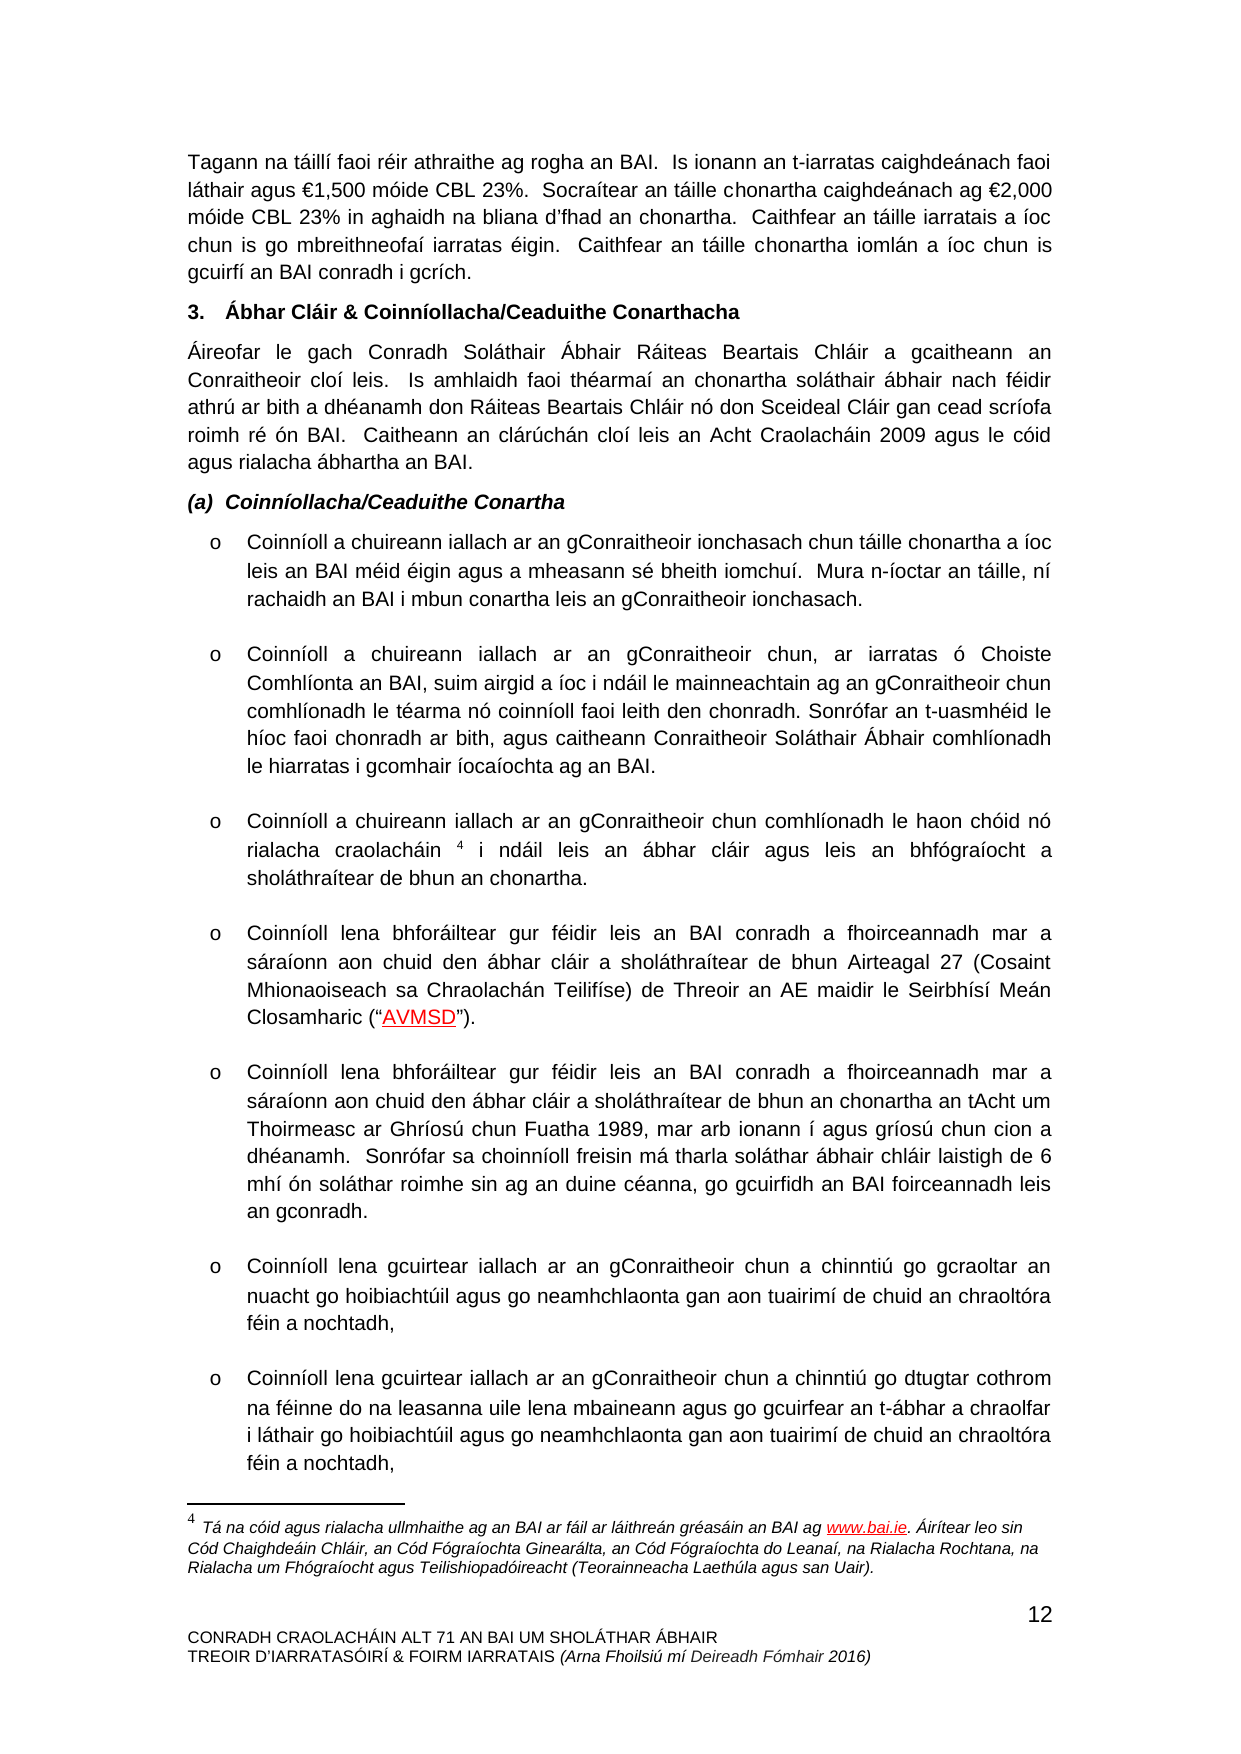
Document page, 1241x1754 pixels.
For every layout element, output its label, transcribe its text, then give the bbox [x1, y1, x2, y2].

list Coinníoll a chuireann iallach ar an gConraitheoir ionchasach chun táille chonartha a íoc leis an BAI méid éigin agus a mheasann sé bheith iomchuí. Mura n-íoctar an táille, ní rachaidh an BAI i mbun conartha leis an gConraitheoir ionchasach. [209, 530, 1053, 611]
list Coinníoll a chuireann iallach ar an gConraitheoir chun comhlíonadh le haon chóid nó rialacha craolacháin i ndáil leis an ábhar cláir agus leis an bhfógraíocht a sholáthraítear de bhun an chonartha. [209, 809, 1053, 889]
text Tagann na táillí faoi réir athraithe ag rogha an BAI. Is ionann an t-iarratas caighdeánach faoi láthair agus €1,500 móide CBL 23%. Socraítear an táille chonartha caighdeánach ag €2,000 móide CBL 23% in aghaidh na bliana d’fhad an chonartha. Caithfear an táille iarratais a íoc chun is go mbreithneofaí iarratas éigin. Caithfear an táille chonartha iomlán a íoc chun is gcuirfí an BAI conradh i gcrích. [187, 150, 1053, 284]
list Coinníoll a chuireann iallach ar an gConraitheoir chun, ar iarratas ó Choiste Comhlíonta an BAI, suim airgid a íoc i ndáil le mainneachtain ag an gConraitheoir chun comhlíonadh le téarma nó coinníoll faoi leith den chonradh. Sonrófar an t-uasmhéid le híoc faoi chonradh ar bith, agus caitheann Conraitheoir Soláthair Ábhair comhlíonadh le hiarratas i gcomhair íocaíochta ag an BAI. [209, 642, 1053, 778]
list Coinníoll lena gcuirtear iallach ar an gConraitheoir chun a chinntiú go gcraoltar an nuacht go hoibiachtúil agus go neamhchlaonta gan aon tuairimí de chuid an chraoltóra féin a nochtadh, [209, 1254, 1053, 1335]
list Coinníoll lena bhforáiltear gur féidir leis an BAI conradh a fhoirceannadh mar a sáraíonn aon chuid den ábhar cláir a sholáthraítear de bhun Airteagal 27 (Cosaint Mhionaoiseach sa Chraolachán Teilifíse) de Threoir an AE maidir le Seirbhísí Meán Closamharic (“AVMSD”). [209, 921, 1053, 1029]
list Ábhar Cláir & Coinníollacha/Ceaduithe Conarthacha [187, 300, 1053, 324]
text Áireofar le gach Conradh Soláthair Ábhair Ráiteas Beartais Chláir a gcaitheann an Conraitheoir cloí leis. Is amhlaidh faoi théarmaí an chonartha soláthair ábhair nach féidir athrú ar bith a dhéanamh don Ráiteas Beartais Chláir nó don Sceideal Cláir gan cead scríofa roimh ré ón BAI. Caitheann an clárúchán cloí leis an Acht Craolacháin 2009 agus le cóid agus rialacha ábhartha an BAI. [187, 340, 1053, 474]
list Coinníoll lena gcuirtear iallach ar an gConraitheoir chun a chinntiú go dtugtar cothrom na féinne do na leasanna uile lena mbaineann agus go gcuirfear an t-ábhar a chraolfar i láthair go hoibiachtúil agus go neamhchlaonta gan aon tuairimí de chuid an chraoltóra féin a nochtadh, [209, 1366, 1053, 1474]
list Coinníollacha/Ceaduithe Conartha [187, 490, 1053, 514]
list Coinníoll lena bhforáiltear gur féidir leis an BAI conradh a fhoirceannadh mar a sáraíonn aon chuid den ábhar cláir a sholáthraítear de bhun an chonartha an tAcht um Thoirmeasc ar Ghríosú chun Fuatha 1989, mar arb ionann í agus gríosú chun cion a dhéanamh. Sonrófar sa choinníoll freisin má tharla soláthar ábhair chláir laistigh de 6 mhí ón soláthar roimhe sin ag an duine céanna, go gcuirfidh an BAI foirceannadh leis an gconradh. [209, 1060, 1053, 1223]
